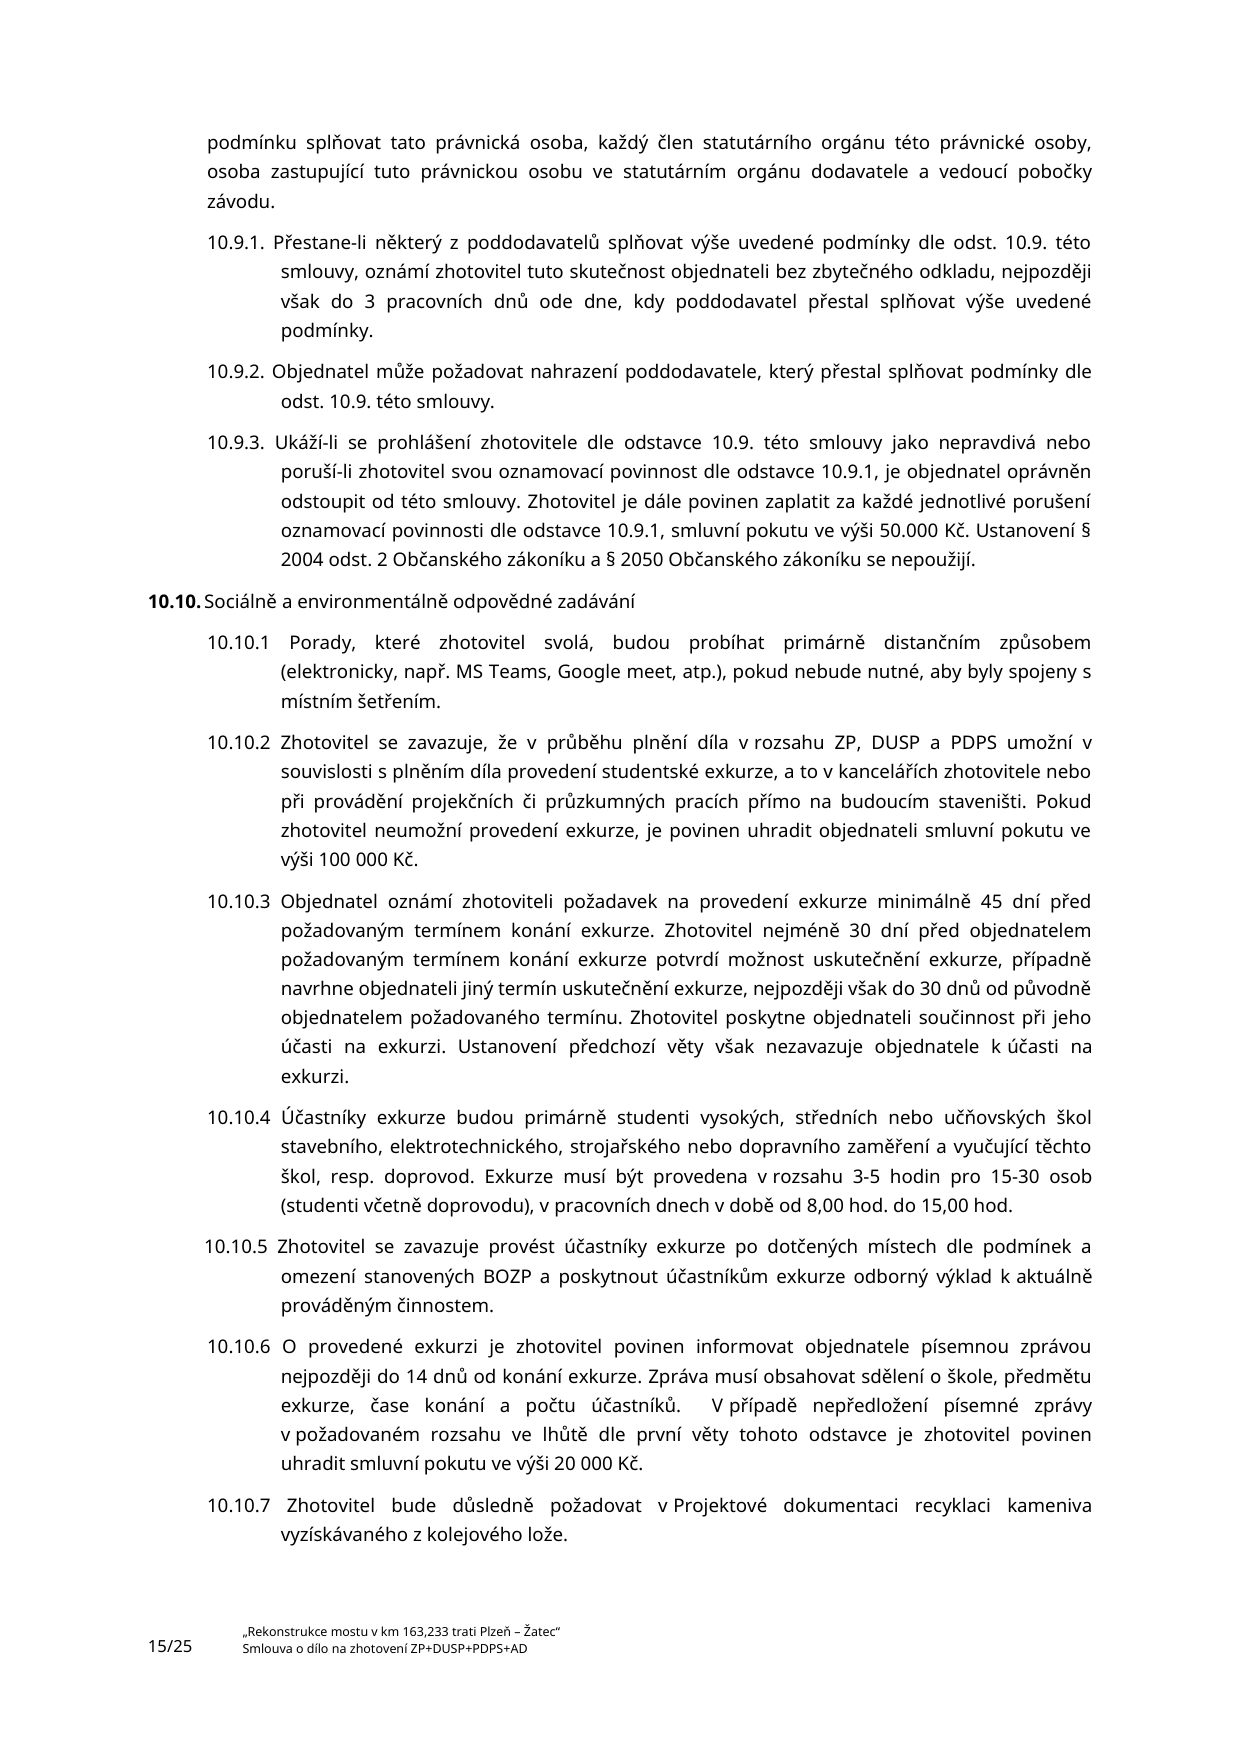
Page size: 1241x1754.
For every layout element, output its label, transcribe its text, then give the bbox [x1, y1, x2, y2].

text 10.10.5 Zhotovitel se zavazuje provést účastníky exkurze po dotčených místech dle podmínek a omezení stanovených BOZP a poskytnout účastníkům exkurze odborný výklad k aktuálně prováděným činnostem. [204, 1231, 1092, 1318]
text 10.9.1. Přestane-li některý z poddodavatelů splňovat výše uvedené podmínky dle odst. 10.9. této smlouvy, oznámí zhotovitel tuto skutečnost objednateli bez zbytečného odkladu, nejpozději však do 3 pracovních dnů ode dne, kdy poddodavatel přestal splňovat výše uvedené podmínky. [207, 226, 1092, 343]
text 10.9.2. Objednatel může požadovat nahrazení poddodavatele, který přestal splňovat podmínky dle odst. 10.9. této smlouvy. [207, 356, 1092, 414]
text 10.10.4 Účastníky exkurze budou primárně studenti vysokých, středních nebo učňovských škol stavebního, elektrotechnického, strojařského nebo dopravního zaměření a vyučující těchto škol, resp. doprovod. Exkurze musí být provedena v rozsahu 3-5 hodin pro 15-30 osob (studenti včetně doprovodu), v pracovních dnech v době od 8,00 hod. do 15,00 hod. [207, 1101, 1092, 1218]
text 10.10.1 Porady, které zhotovitel svolá, budou probíhat primárně distančním způsobem (elektronicky, např. MS Teams, Google meet, atp.), pokud nebude nutné, aby byly spojeny s místním šetřením. [207, 626, 1092, 714]
text 10.10. Sociálně a environmentálně odpovědné zadávání [148, 585, 1092, 614]
text 10.9.3. Ukáží-li se prohlášení zhotovitele dle odstavce 10.9. této smlouvy jako nepravdivá nebo poruší-li zhotovitel svou oznamovací povinnost dle odstavce 10.9.1, je objednatel oprávněn odstoupit od této smlouvy. Zhotovitel je dále povinen zaplatit za každé jednotlivé porušení oznamovací povinnosti dle odstavce 10.9.1, smluvní pokutu ve výši 50.000 Kč. Ustanovení § 2004 odst. 2 Občanského zákoníku a § 2050 Občanského zákoníku se nepoužijí. [207, 426, 1092, 572]
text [148, 126, 1092, 214]
text 10.10.2 Zhotovitel se zavazuje, že v průběhu plnění díla v rozsahu ZP, DUSP a PDPS umožní v souvislosti s plněním díla provedení studentské exkurze, a to v kancelářích zhotovitele nebo při provádění projekčních či průzkumných pracích přímo na budoucím staveništi. Pokud zhotovitel neumožní provedení exkurze, je povinen uhradit objednateli smluvní pokutu ve výši 100 000 Kč. [207, 726, 1092, 872]
text 10.10.7 Zhotovitel bude důsledně požadovat v Projektové dokumentaci recyklaci kameniva vyzískávaného z kolejového lože. [207, 1489, 1092, 1547]
text 10.10.3 Objednatel oznámí zhotoviteli požadavek na provedení exkurze minimálně 45 dní před požadovaným termínem konání exkurze. Zhotovitel nejméně 30 dní před objednatelem požadovaným termínem konání exkurze potvrdí možnost uskutečnění exkurze, případně navrhne objednateli jiný termín uskutečnění exkurze, nejpozději však do 30 dnů od původně objednatelem požadovaného termínu. Zhotovitel poskytne objednateli součinnost při jeho účasti na exkurzi. Ustanovení předchozí věty však nezavazuje objednatele k účasti na exkurzi. [207, 885, 1092, 1089]
text 10.10.6 O provedené exkurzi je zhotovitel povinen informovat objednatele písemnou zprávou nejpozději do 14 dnů od konání exkurze. Zpráva musí obsahovat sdělení o škole, předmětu exkurze, čase konání a počtu účastníků. V případě nepředložení písemné zprávy v požadovaném rozsahu ve lhůtě dle první věty tohoto odstavce je zhotovitel povinen uhradit smluvní pokutu ve výši 20 000 Kč. [207, 1331, 1092, 1476]
